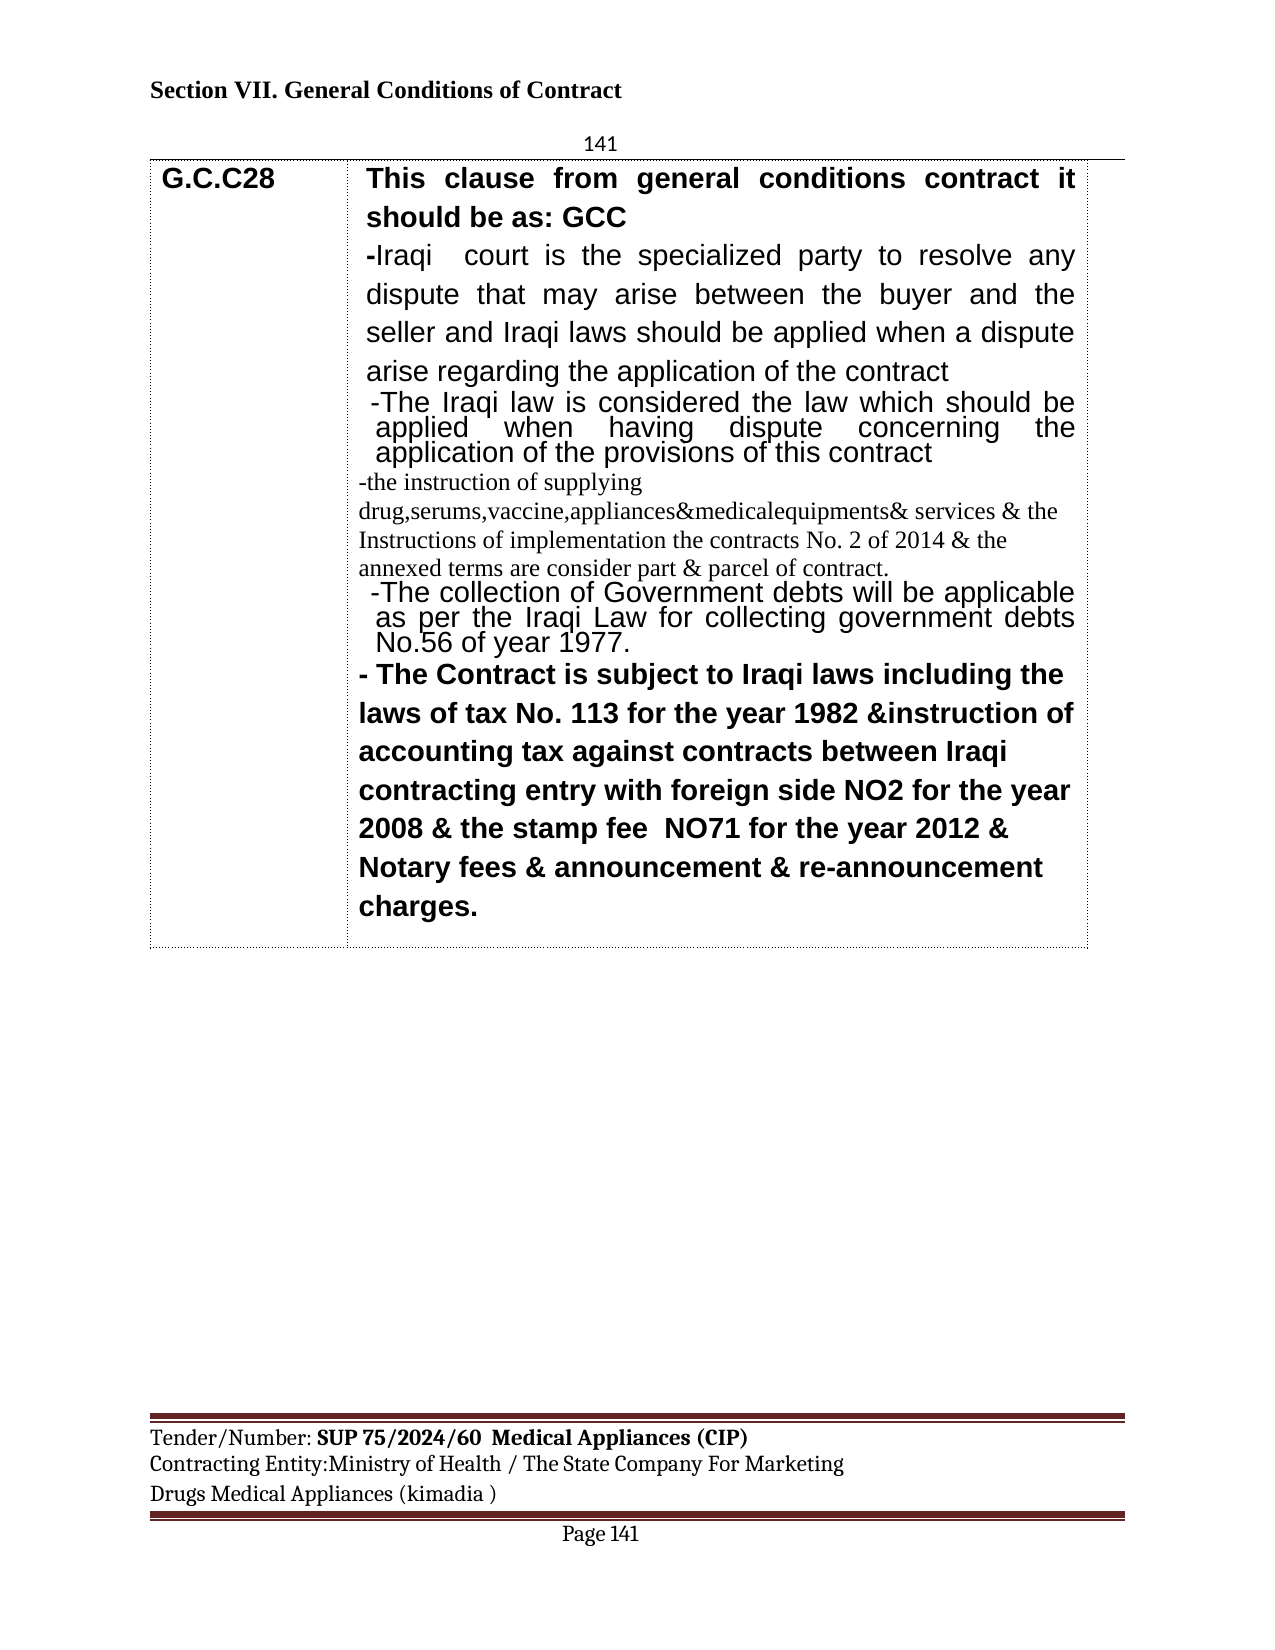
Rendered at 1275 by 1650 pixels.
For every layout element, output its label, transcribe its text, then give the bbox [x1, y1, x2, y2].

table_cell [347, 160, 1088, 947]
table_cell G.C.C27 G.C.C28 [150, 160, 347, 947]
